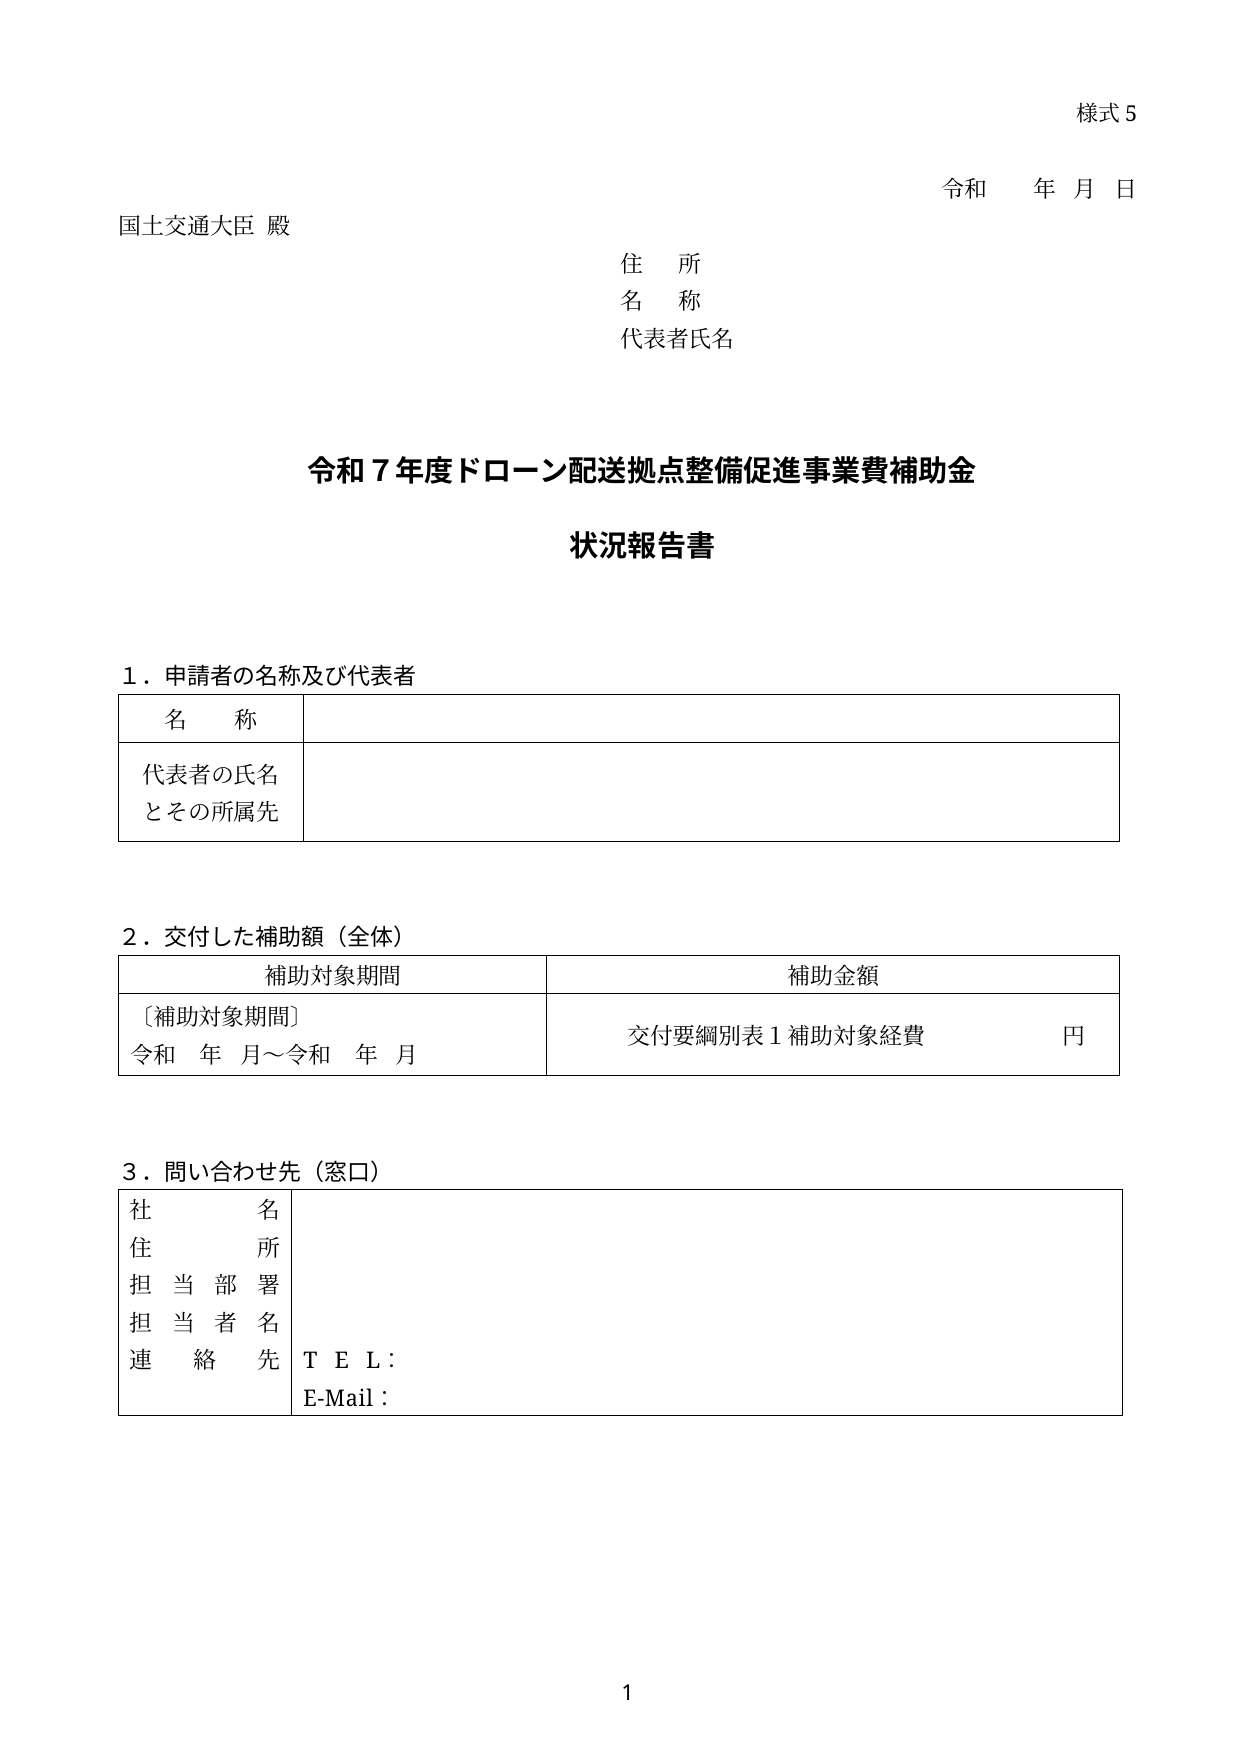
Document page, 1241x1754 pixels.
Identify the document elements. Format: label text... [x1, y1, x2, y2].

table_cell 〔補助対象期間〕 令和 年 月～令和 年 月 [119, 994, 546, 1075]
table_header [304, 695, 1119, 742]
table_header 名 称 [119, 695, 303, 742]
text 住 所 [118, 243, 1137, 281]
text 代表者氏名 [118, 318, 1137, 356]
table_header 補助対象期間 [119, 956, 546, 993]
table_header TEL： E-Mail： [292, 1190, 1122, 1415]
text ２．交付した補助額（全体） [118, 917, 1137, 954]
table_cell [304, 743, 1119, 841]
text １．申請者の名称及び代表者 [118, 656, 1137, 693]
text 様式5 [118, 93, 1137, 131]
text 令和７年度ドローン配送拠点整備促進事業費補助金 [118, 431, 1137, 506]
text 令和 年 月 日 [118, 168, 1137, 206]
text 国土交通大臣 殿 [118, 206, 1137, 243]
text 名 称 [118, 281, 1137, 318]
table_header 社名 住所 担当部署 担当者名 連絡先 [119, 1190, 291, 1415]
table_cell 交付要綱別表１補助対象経費 円 [547, 994, 1119, 1075]
text 状況報告書 [118, 506, 1137, 581]
table_cell 代表者の氏名 とその所属先 [119, 743, 303, 841]
table_header 補助金額 [547, 956, 1119, 993]
text ３．問い合わせ先（窓口） [118, 1151, 1137, 1189]
